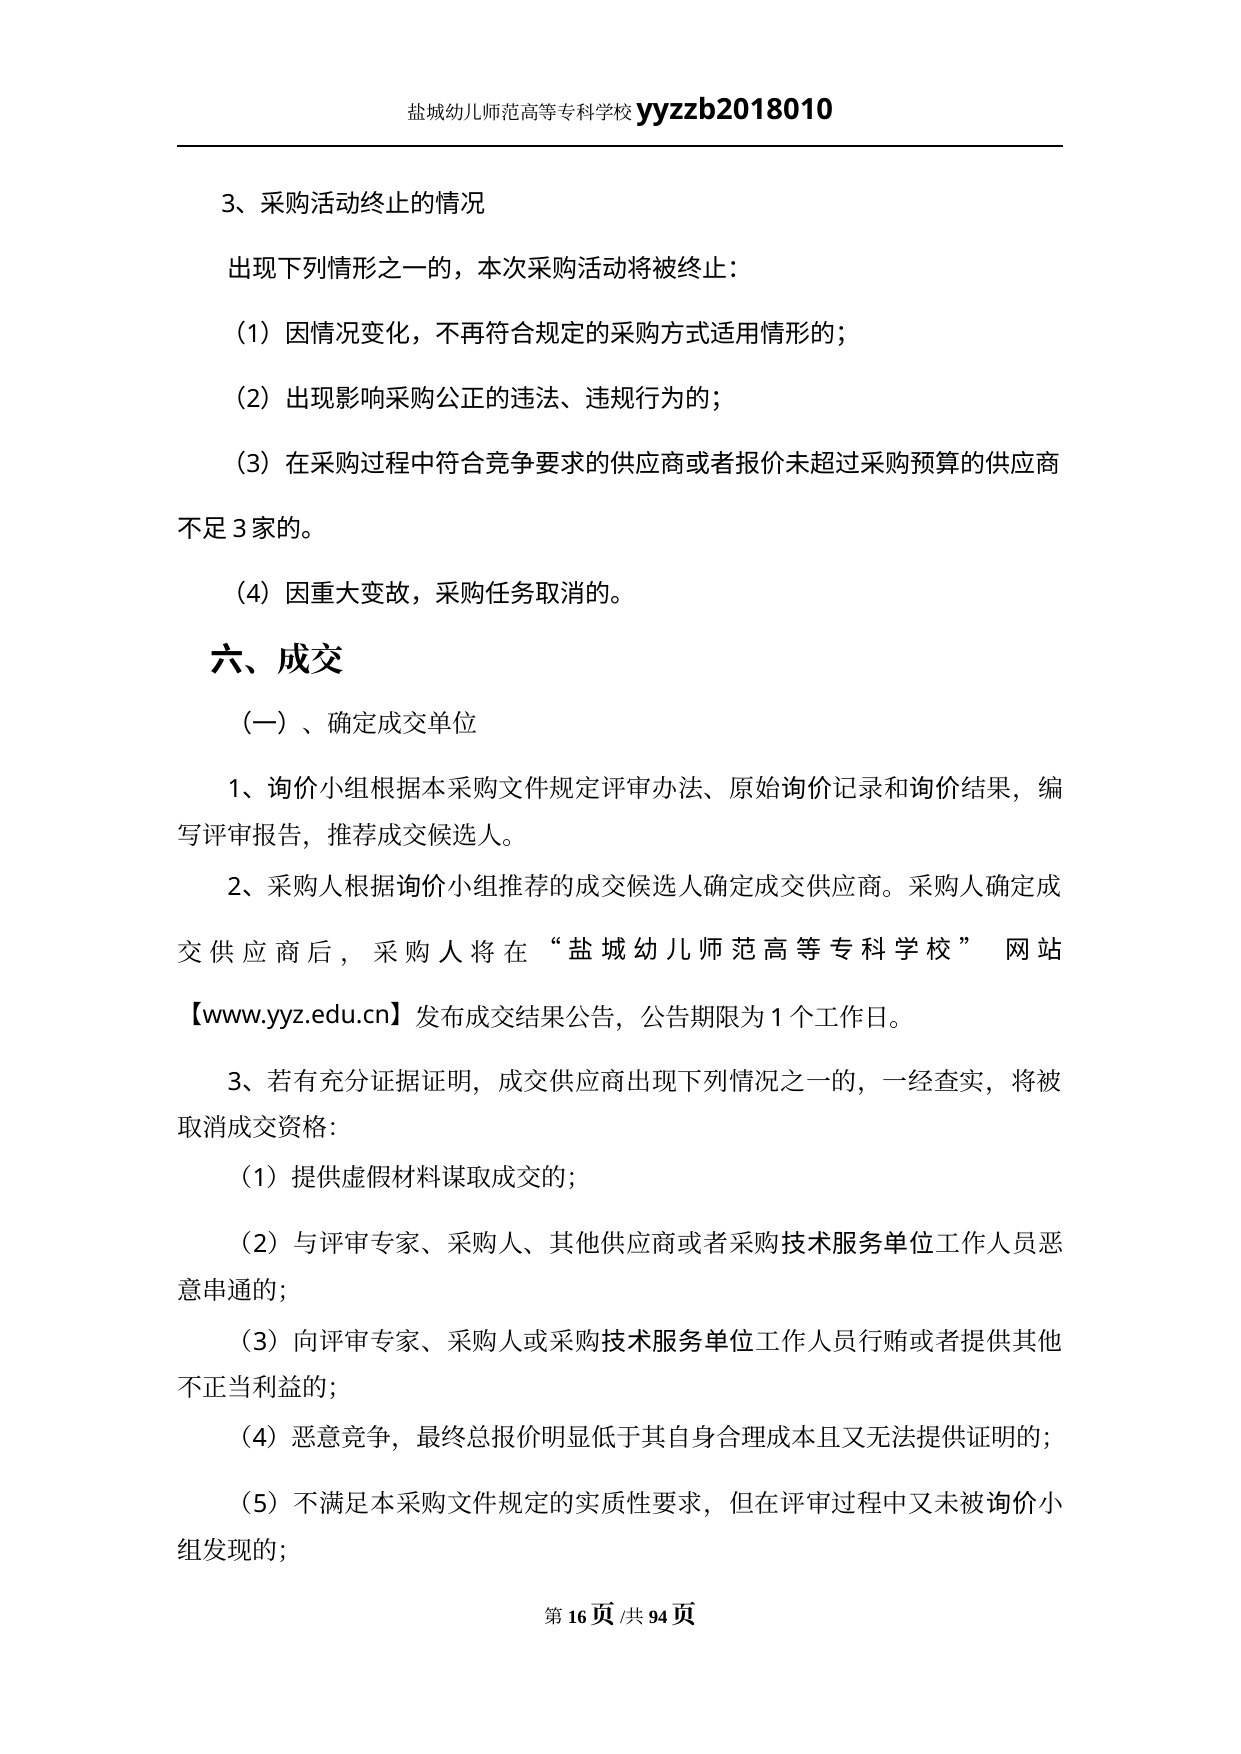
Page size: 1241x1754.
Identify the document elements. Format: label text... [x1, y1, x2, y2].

text 出现下列情形之一的，本次采购活动将被终止： [177, 234, 1063, 299]
text （1）提供虚假材料谋取成交的； [177, 1144, 1063, 1209]
text 2、采购人根据询价小组推荐的成交候选人确定成交供应商。采购人确定成交供应商后，采购人将在“盐城幼儿师范高等专科学校” 网站【www.yyz.edu.cn】发布成交结果公告，公告期限为1个工作日。 [177, 852, 1063, 1047]
text 六、成交 [177, 624, 1063, 689]
text （一）、确定成交单位 [177, 689, 1063, 754]
text （3）向评审专家、采购人或采购技术服务单位工作人员行贿或者提供其他不正当利益的； [177, 1307, 1063, 1404]
text （4）因重大变故，采购任务取消的。 [177, 559, 1063, 624]
text （3）在采购过程中符合竞争要求的供应商或者报价未超过采购预算的供应商不足3家的。 [177, 429, 1063, 559]
text （5）不满足本采购文件规定的实质性要求，但在评审过程中又未被询价小组发现的； [177, 1469, 1063, 1567]
text （2）出现影响采购公正的违法、违规行为的； [177, 364, 1063, 429]
text （4）恶意竞争，最终总报价明显低于其自身合理成本且又无法提供证明的； [177, 1404, 1063, 1469]
text （1）因情况变化，不再符合规定的采购方式适用情形的； [177, 299, 1063, 364]
text 1、询价小组根据本采购文件规定评审办法、原始询价记录和询价结果，编写评审报告，推荐成交候选人。 [177, 754, 1063, 852]
text （2）与评审专家、采购人、其他供应商或者采购技术服务单位工作人员恶意串通的； [177, 1209, 1063, 1307]
text 3、若有充分证据证明，成交供应商出现下列情况之一的，一经查实，将被取消成交资格： [177, 1047, 1063, 1144]
text 3、采购活动终止的情况 [177, 169, 1063, 234]
